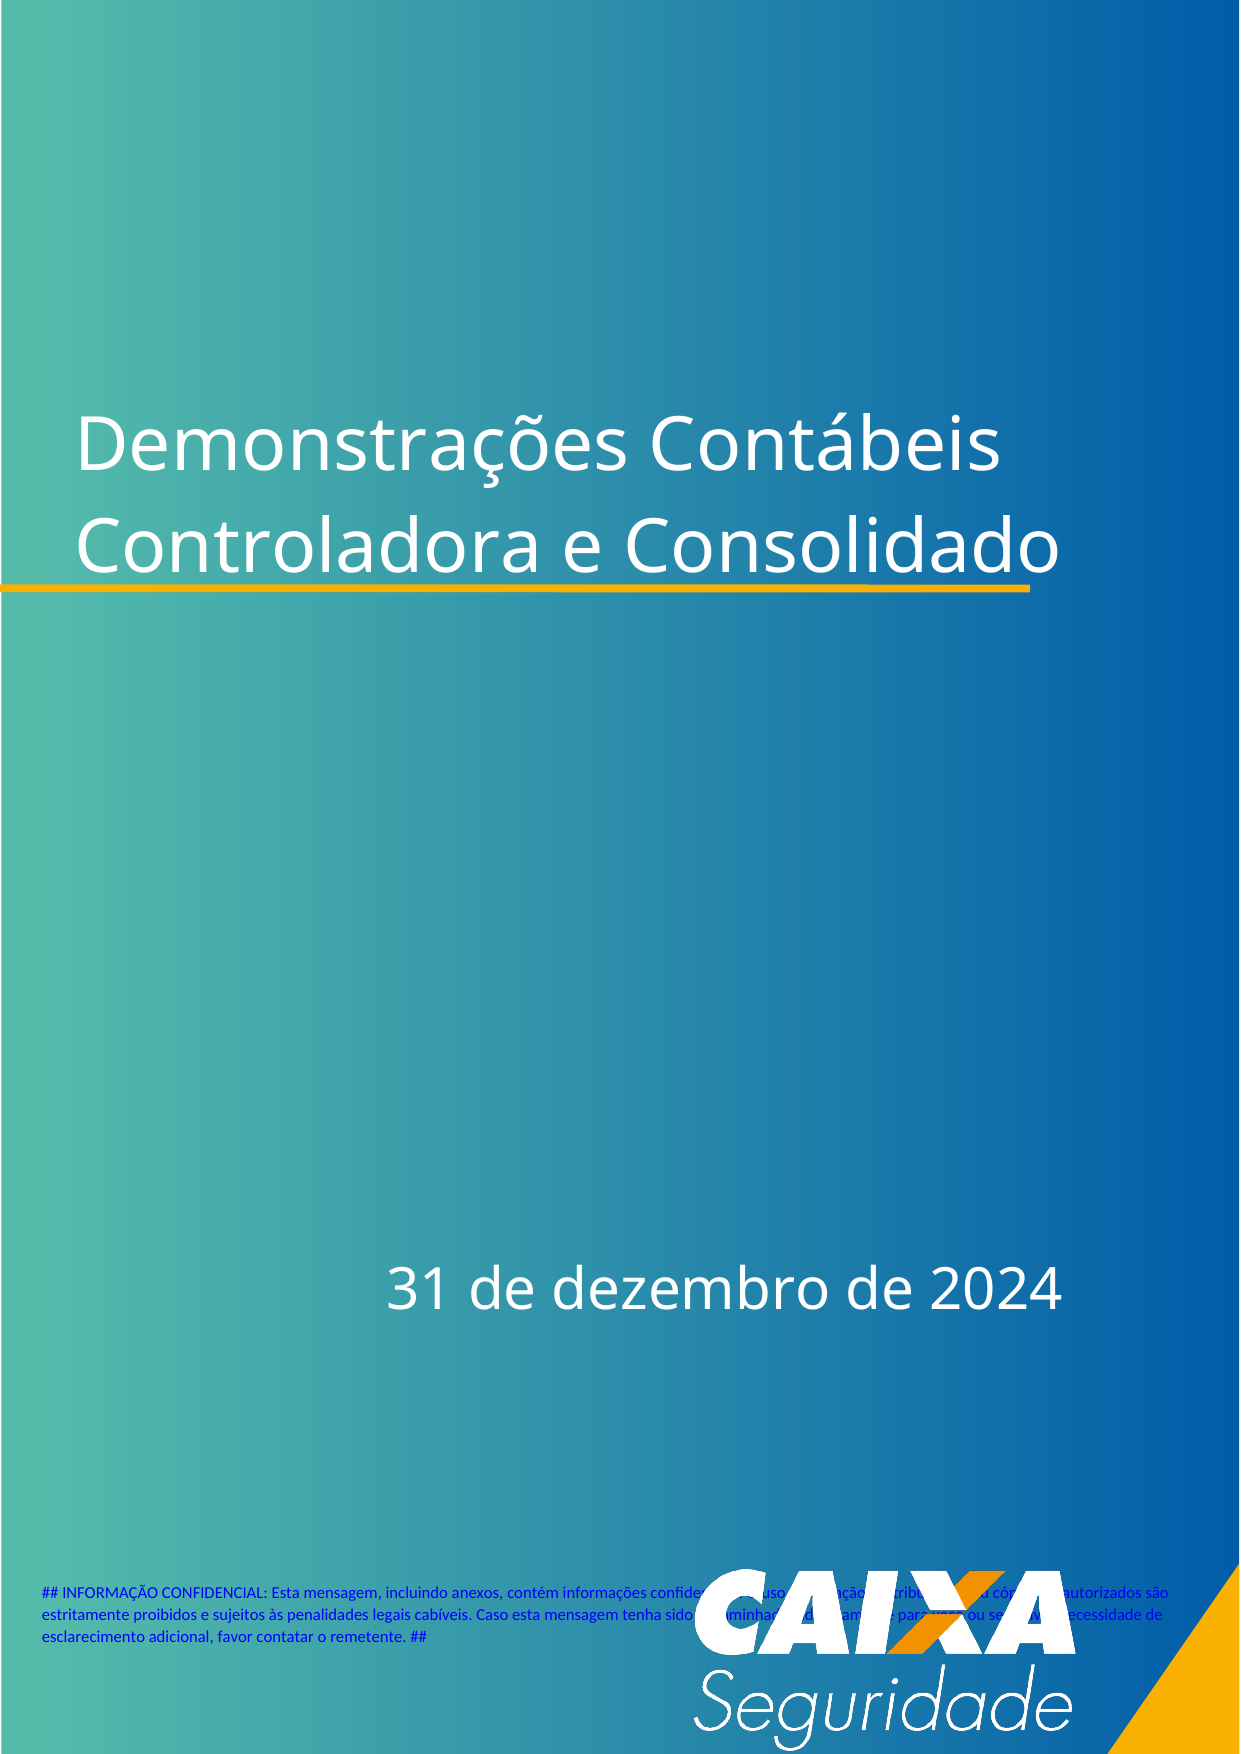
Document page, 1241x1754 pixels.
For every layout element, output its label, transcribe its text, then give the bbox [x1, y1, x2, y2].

text Demonstrações Contábeis [74, 390, 1063, 492]
text Controladora e Consolidado [74, 492, 1063, 594]
text 31 de dezembro de 2024 [74, 1247, 1063, 1326]
picture [688, 1569, 1076, 1754]
